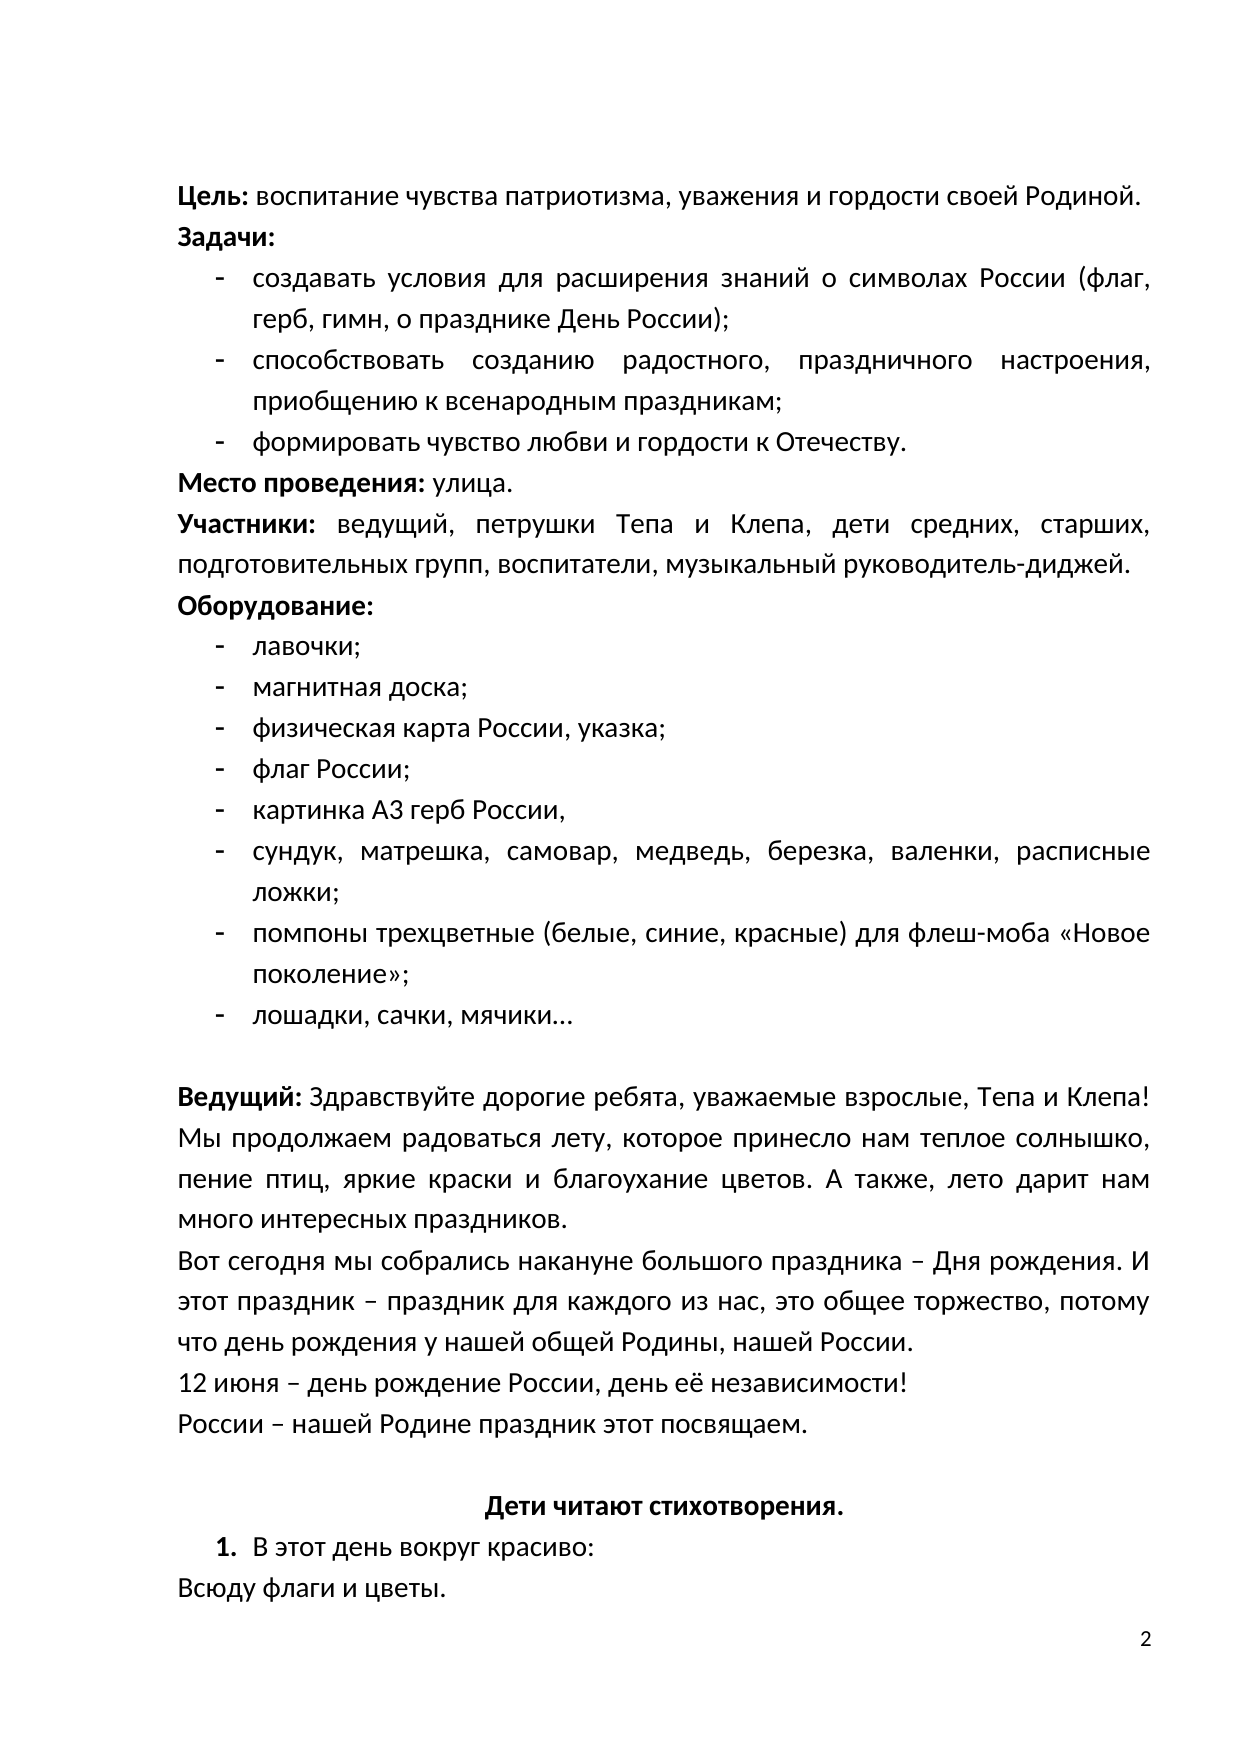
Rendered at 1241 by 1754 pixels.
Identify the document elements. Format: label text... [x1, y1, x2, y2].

text России – нашей Родине праздник этот посвящаем. [177, 1405, 1152, 1441]
list сундук, матрешка, самовар, медведь, березка, валенки, расписные ложки; [215, 832, 1152, 909]
list Место проведения: улица. [177, 464, 1152, 499]
list лавочки; [215, 627, 1152, 663]
text Вот сегодня мы собрались накануне большого праздника – Дня рождения. И этот праздник – праздник для каждого из нас, это общее торжество, потому что день рождения у нашей общей Родины, нашей России. [177, 1242, 1152, 1359]
list Участники: ведущий, петрушки Тепа и Клепа, дети средних, старших, подготовительных групп, воспитатели, музыкальный руководитель-диджей. [177, 505, 1152, 581]
text Дети читают стихотворения. [177, 1487, 1152, 1523]
text 12 июня – день рождение России, день её независимости! [177, 1364, 1152, 1400]
text Цель: воспитание чувства патриотизма, уважения и гордости своей Родиной. [177, 177, 1152, 213]
list лошадки, сачки, мячики… [215, 996, 1152, 1032]
list Оборудование: [177, 587, 1152, 622]
list создавать условия для расширения знаний о символах России (флаг, герб, гимн, о празднике День России); [215, 259, 1152, 336]
list флаг России; [215, 750, 1152, 786]
list магнитная доска; [215, 668, 1152, 704]
list способствовать созданию радостного, праздничного настроения, приобщению к всенародным праздникам; [215, 341, 1152, 417]
list формировать чувство любви и гордости к Отечеству. [215, 423, 1152, 458]
list В этот день вокруг красиво: [215, 1528, 1152, 1564]
text Всюду флаги и цветы. [177, 1569, 1152, 1605]
list помпоны трехцветные (белые, синие, красные) для флеш-моба «Новое поколение»; [215, 914, 1152, 991]
list картинка А3 герб России, [215, 791, 1152, 827]
list физическая карта России, указка; [215, 709, 1152, 745]
text Ведущий: Здравствуйте дорогие ребята, уважаемые взрослые, Тепа и Клепа! Мы продолжаем радоваться лету, которое принесло нам теплое солнышко, пение птиц, яркие краски и благоухание цветов. А также, лето дарит нам много интересных праздников. [177, 1078, 1152, 1236]
text Задачи: [177, 218, 1152, 254]
